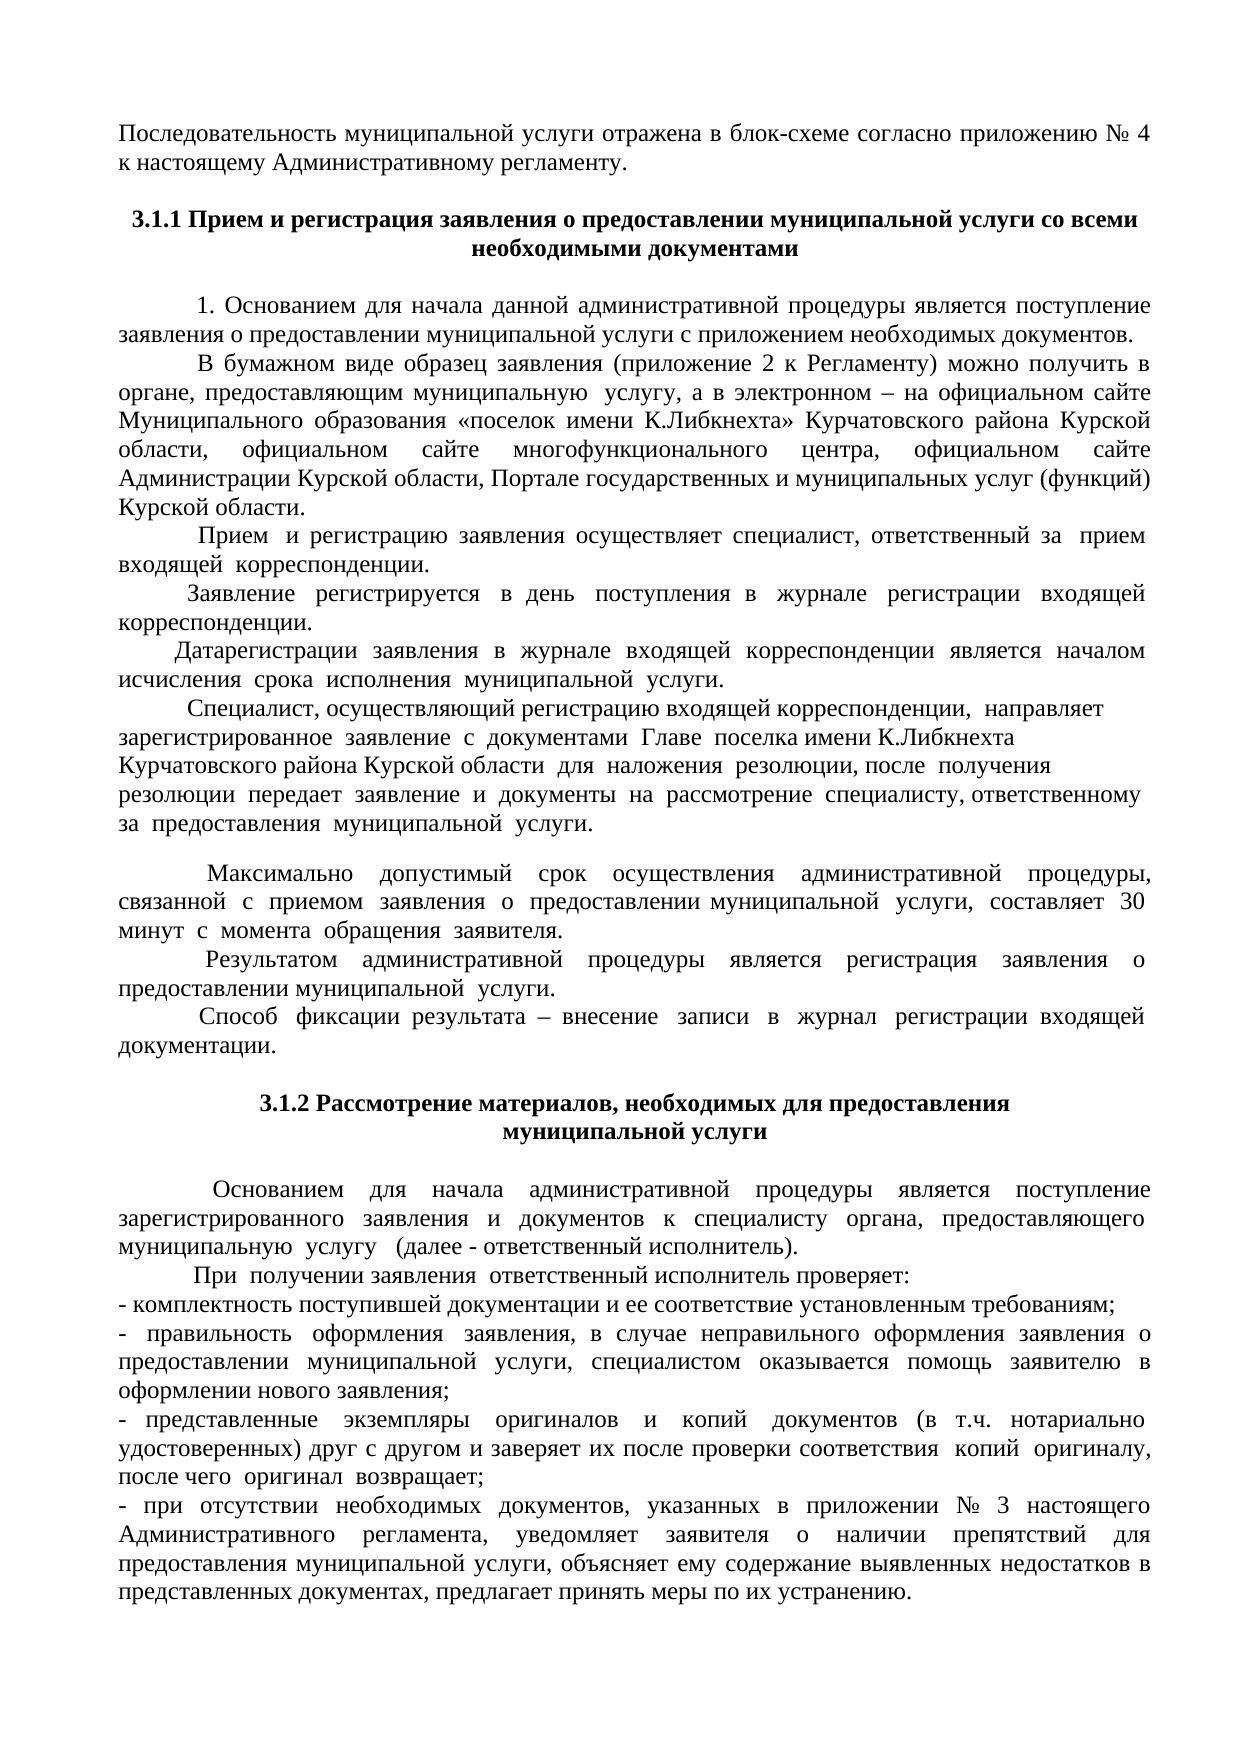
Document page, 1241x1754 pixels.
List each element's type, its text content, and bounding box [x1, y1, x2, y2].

text Прием и регистрацию заявления осуществляет специалист, ответственный за прием входящей корреспонденции. [118, 521, 1152, 578]
text Специалист, осуществляющий регистрацию входящей корреспонденции, направляет зарегистрированное заявление с документами Главе поселка имени К.Либкнехта Курчатовского района Курской области для наложения резолюции, после получения резолюции передает заявление и документы на рассмотрение специалисту, ответственному за предоставления муниципальной услуги. [118, 693, 1152, 837]
text Основанием для начала административной процедуры является поступление зарегистрированного заявления и документов к специалисту органа, предоставляющего муниципальную услугу (далее - ответственный исполнитель). [118, 1174, 1152, 1260]
text Результатом административной процедуры является регистрация заявления о предоставлении муниципальной услуги. [118, 944, 1152, 1001]
text Максимально допустимый срок осуществления административной процедуры, связанной с приемом заявления о предоставлении муниципальной услуги, составляет 30 минут с момента обращения заявителя. [118, 858, 1152, 944]
text В бумажном виде образец заявления (приложение 2 к Регламенту) можно получить в органе, предоставляющим муниципальную услугу, а в электронном – на официальном сайте Муниципального образования «поселок имени К.Либкнехта» Курчатовского района Курской области, официальном сайте многофункционального центра, официальном сайте Администрации Курской области, Портале государственных и муниципальных услуг (функций) Курской области. [118, 348, 1152, 521]
text Заявление регистрируется в день поступления в журнале регистрации входящей корреспонденции. [118, 578, 1152, 636]
text муниципальной услуги [118, 1116, 1152, 1145]
text 3.1.1 Прием и регистрация заявления о предоставлении муниципальной услуги со всеми необходимыми документами [118, 204, 1152, 262]
text 1. Основанием для начала данной административной процедуры является поступление заявления о предоставлении муниципальной услуги с приложением необходимых документов. [118, 291, 1152, 348]
text - при отсутствии необходимых документов, указанных в приложении № 3 настоящего Административного регламента, уведомляет заявителя о наличии препятствий для предоставления муниципальной услуги, объясняет ему содержание выявленных недостатков в представленных документах, предлагает принять меры по их устранению. [118, 1490, 1152, 1605]
text Способ фиксации результата – внесение записи в журнал регистрации входящей документации. [118, 1001, 1152, 1059]
text - правильность оформления заявления, в случае неправильного оформления заявления о предоставлении муниципальной услуги, специалистом оказывается помощь заявителю в оформлении нового заявления; [118, 1318, 1152, 1404]
text - представленные экземпляры оригиналов и копий документов (в т.ч. нотариально удостоверенных) друг с другом и заверяет их после проверки соответствия копий оригиналу, после чего оригинал возвращает; [118, 1404, 1152, 1490]
text 3.1.2 Рассмотрение материалов, необходимых для предоставления [118, 1088, 1152, 1116]
text При получении заявления ответственный исполнитель проверяет: [118, 1260, 1152, 1289]
text - комплектность поступившей документации и ее соответствие установленным требованиям; [118, 1289, 1152, 1318]
text Датарегистрации заявления в журнале входящей корреспонденции является началом исчисления срока исполнения муниципальной услуги. [118, 636, 1152, 693]
text Последовательность муниципальной услуги отражена в блок-схеме согласно приложению № 4 к настоящему Административному регламенту. [118, 118, 1152, 176]
